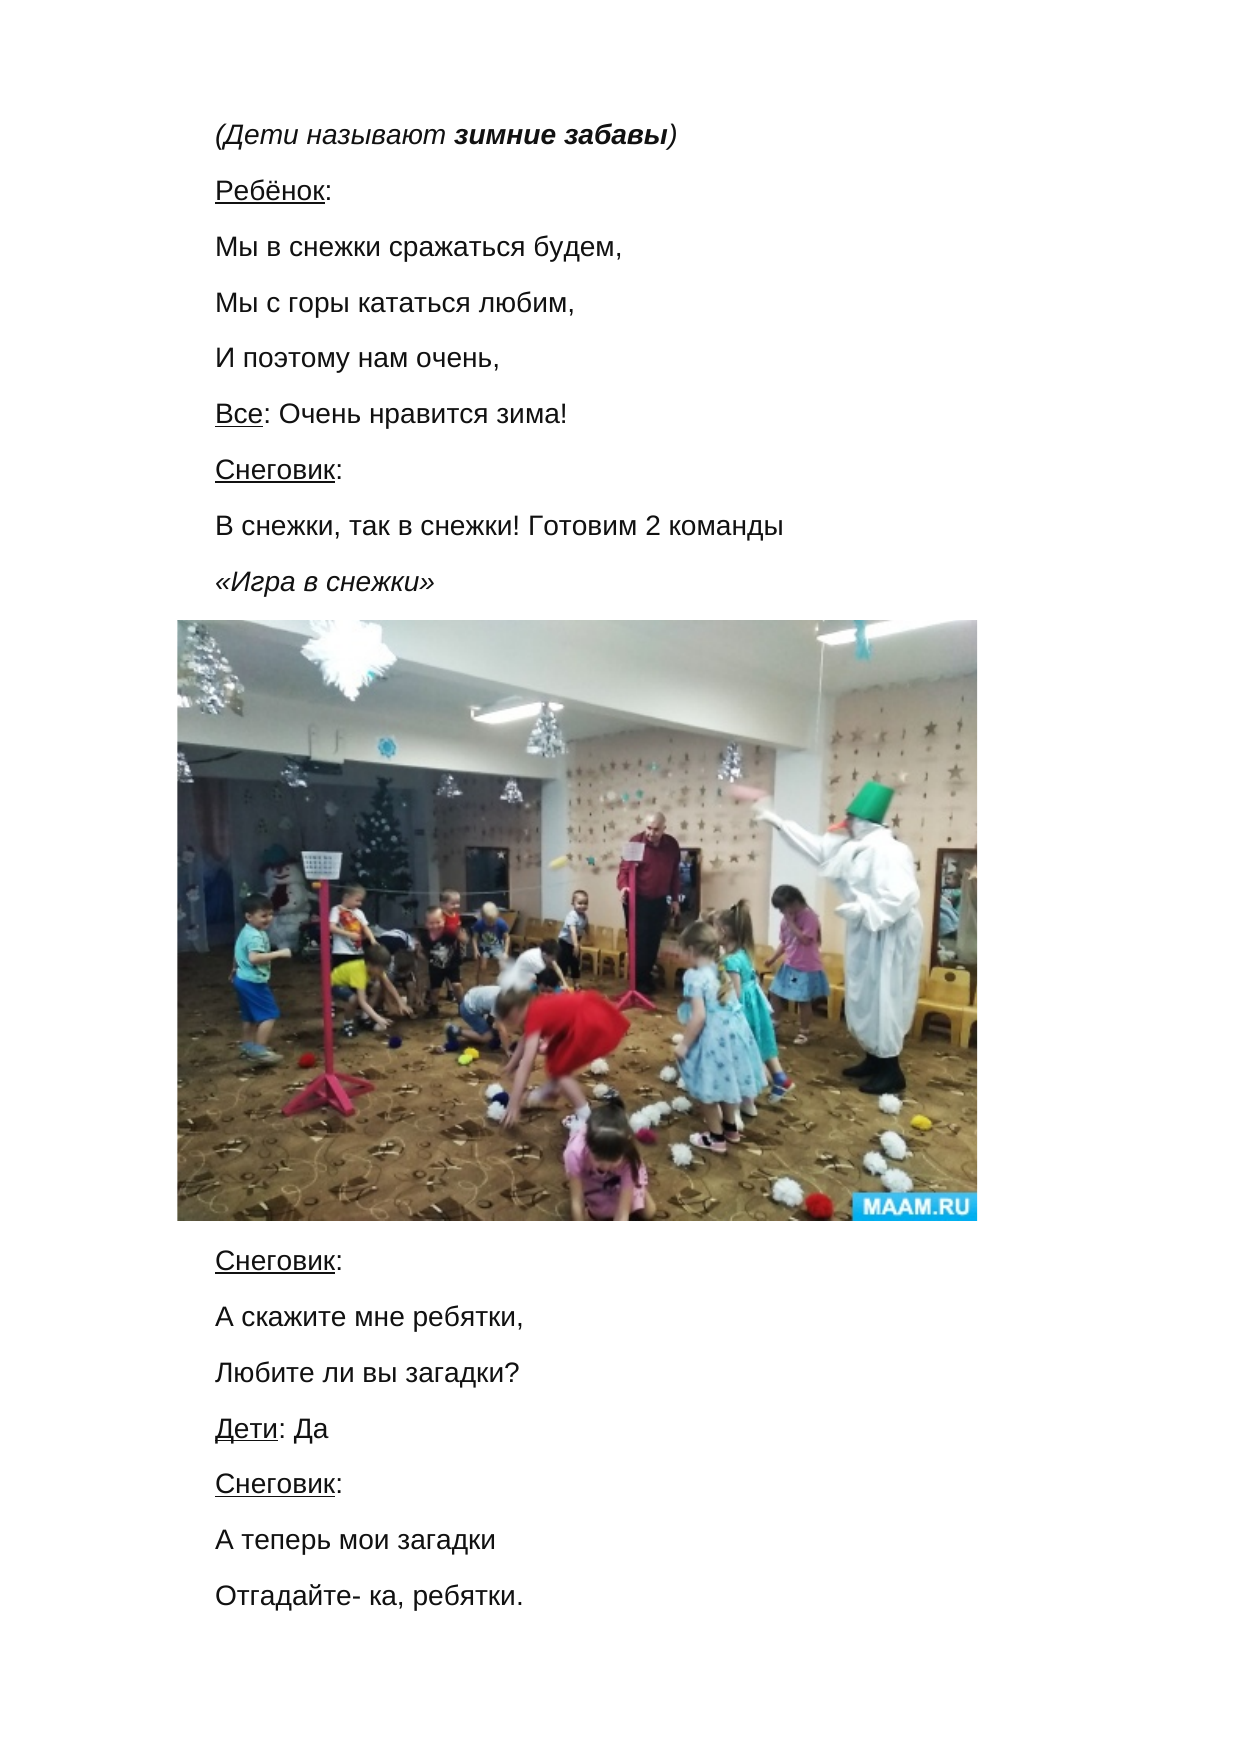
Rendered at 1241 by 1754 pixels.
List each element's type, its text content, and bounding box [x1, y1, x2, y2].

text Все: Очень нравится зима! [177, 397, 1152, 430]
text А теперь мои загадки [177, 1523, 1152, 1556]
text Любите ли вы загадки? [177, 1356, 1152, 1388]
text Ребёнок: [177, 174, 1152, 206]
text (Дети называют зимние забавы) [177, 118, 1152, 151]
text И поэтому нам очень, [177, 341, 1152, 374]
text А скажите мне ребятки, [177, 1300, 1152, 1332]
text Снеговик: [177, 1244, 1152, 1276]
text Снеговик: [177, 1467, 1152, 1500]
text Дети: Да [177, 1412, 1152, 1444]
picture [177, 620, 978, 1221]
text Мы в снежки сражаться будем, [177, 230, 1152, 262]
text В снежки, так в снежки! Готовим 2 команды [177, 509, 1152, 541]
text Отгадайте- ка, ребятки. [177, 1579, 1152, 1611]
text Снеговик: [177, 453, 1152, 486]
text «Игра в снежки» [177, 565, 1152, 597]
text Мы с горы кататься любим, [177, 286, 1152, 318]
